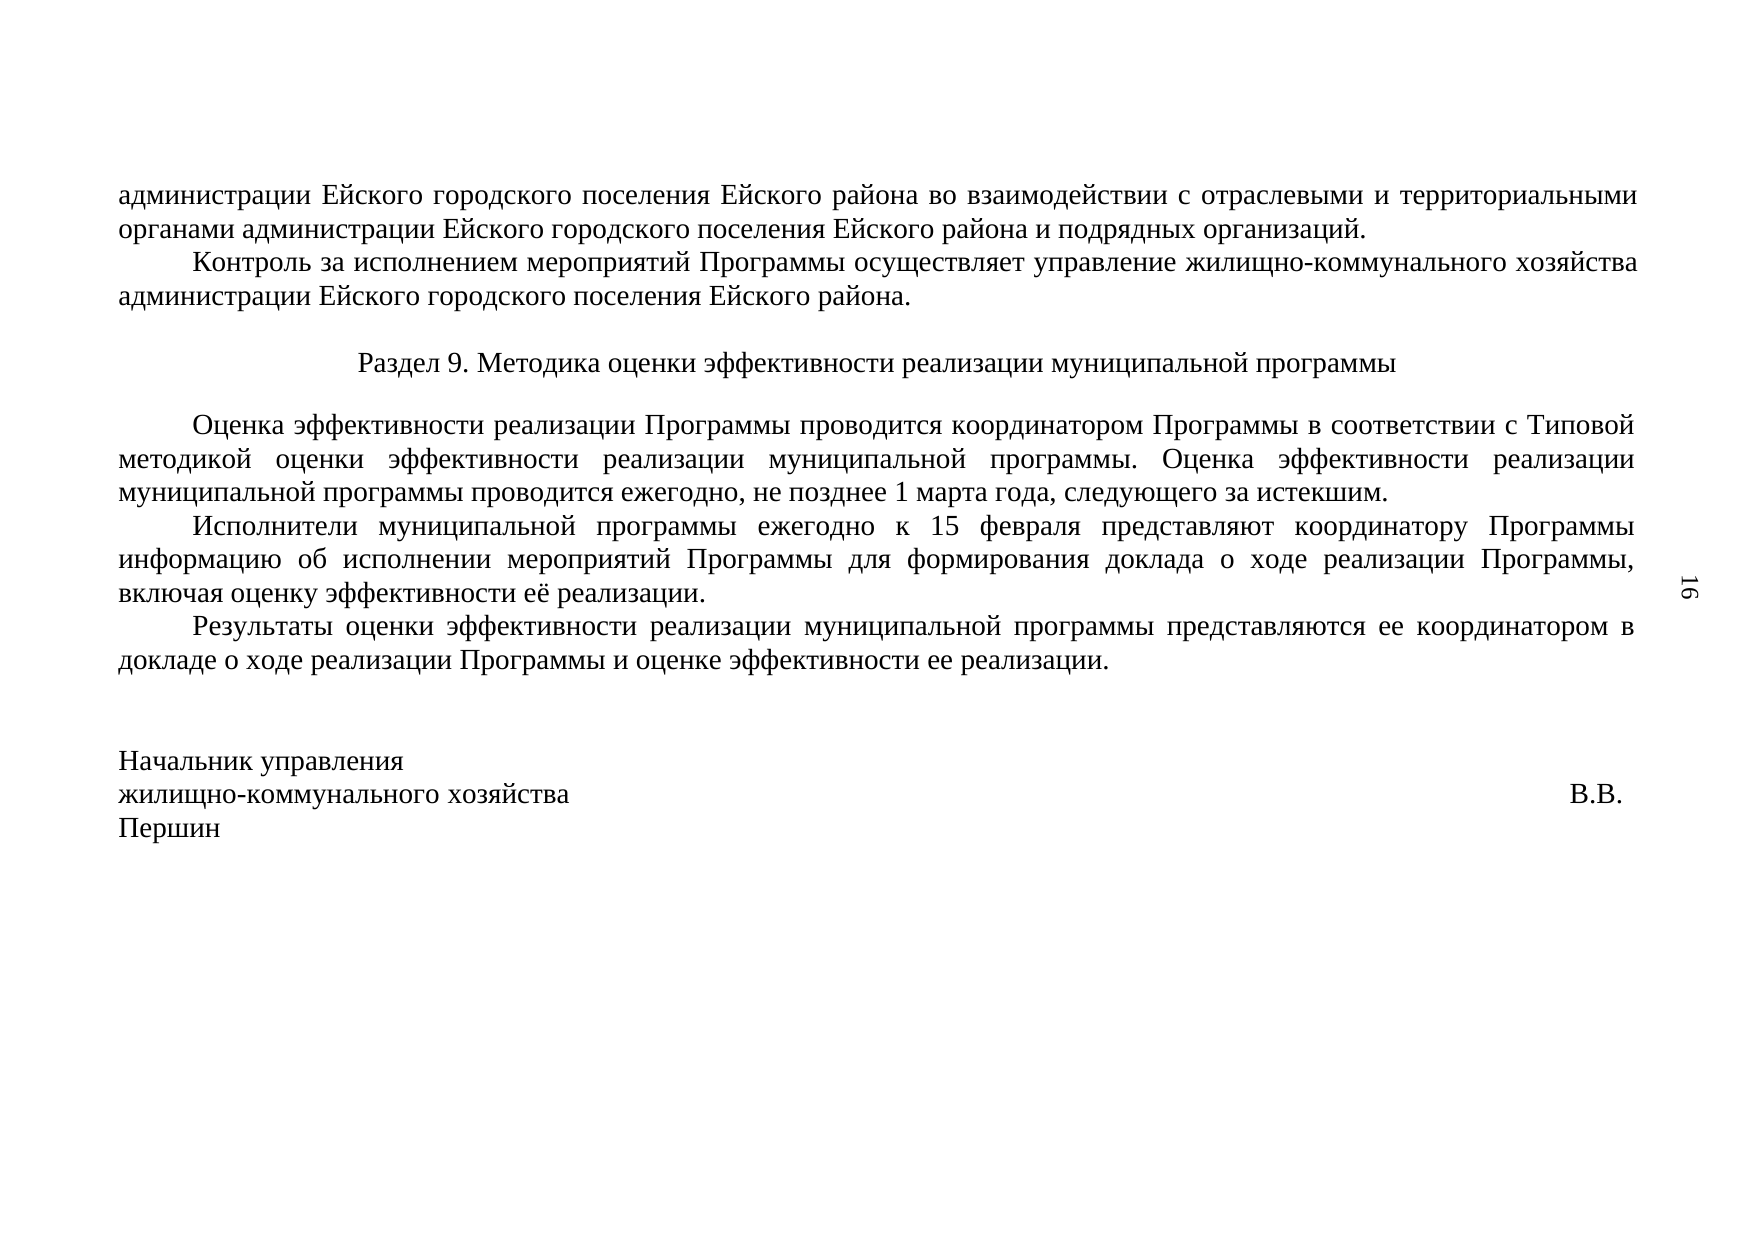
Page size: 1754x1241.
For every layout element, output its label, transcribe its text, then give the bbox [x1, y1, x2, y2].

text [118, 177, 1639, 244]
text Раздел 9. Методика оценки эффективности реализации муниципальной программы [118, 345, 1636, 378]
text Контроль за исполнением мероприятий Программы осуществляет управление жилищно-коммунального хозяйства администрации Ейского городского поселения Ейского района. [118, 244, 1639, 311]
text Оценка эффективности реализации Программы проводится координатором Программы в соответствии с Типовой методикой оценки эффективности реализации муниципальной программы. Оценка эффективности реализации муниципальной программы проводится ежегодно, не позднее 1 марта года, следующего за истекшим. [118, 407, 1636, 508]
text жилищно-коммунального хозяйства В.В. Першин [118, 776, 1636, 843]
text Результаты оценки эффективности реализации муниципальной программы представляются ее координатором в докладе о ходе реализации Программы и оценке эффективности ее реализации. [118, 608, 1636, 676]
text Исполнители муниципальной программы ежегодно к 15 февраля представляют координатору Программы информацию об исполнении мероприятий Программы для формирования доклада о ходе реализации Программы, включая оценку эффективности её реализации. [118, 508, 1636, 608]
text Начальник управления [118, 743, 1636, 776]
